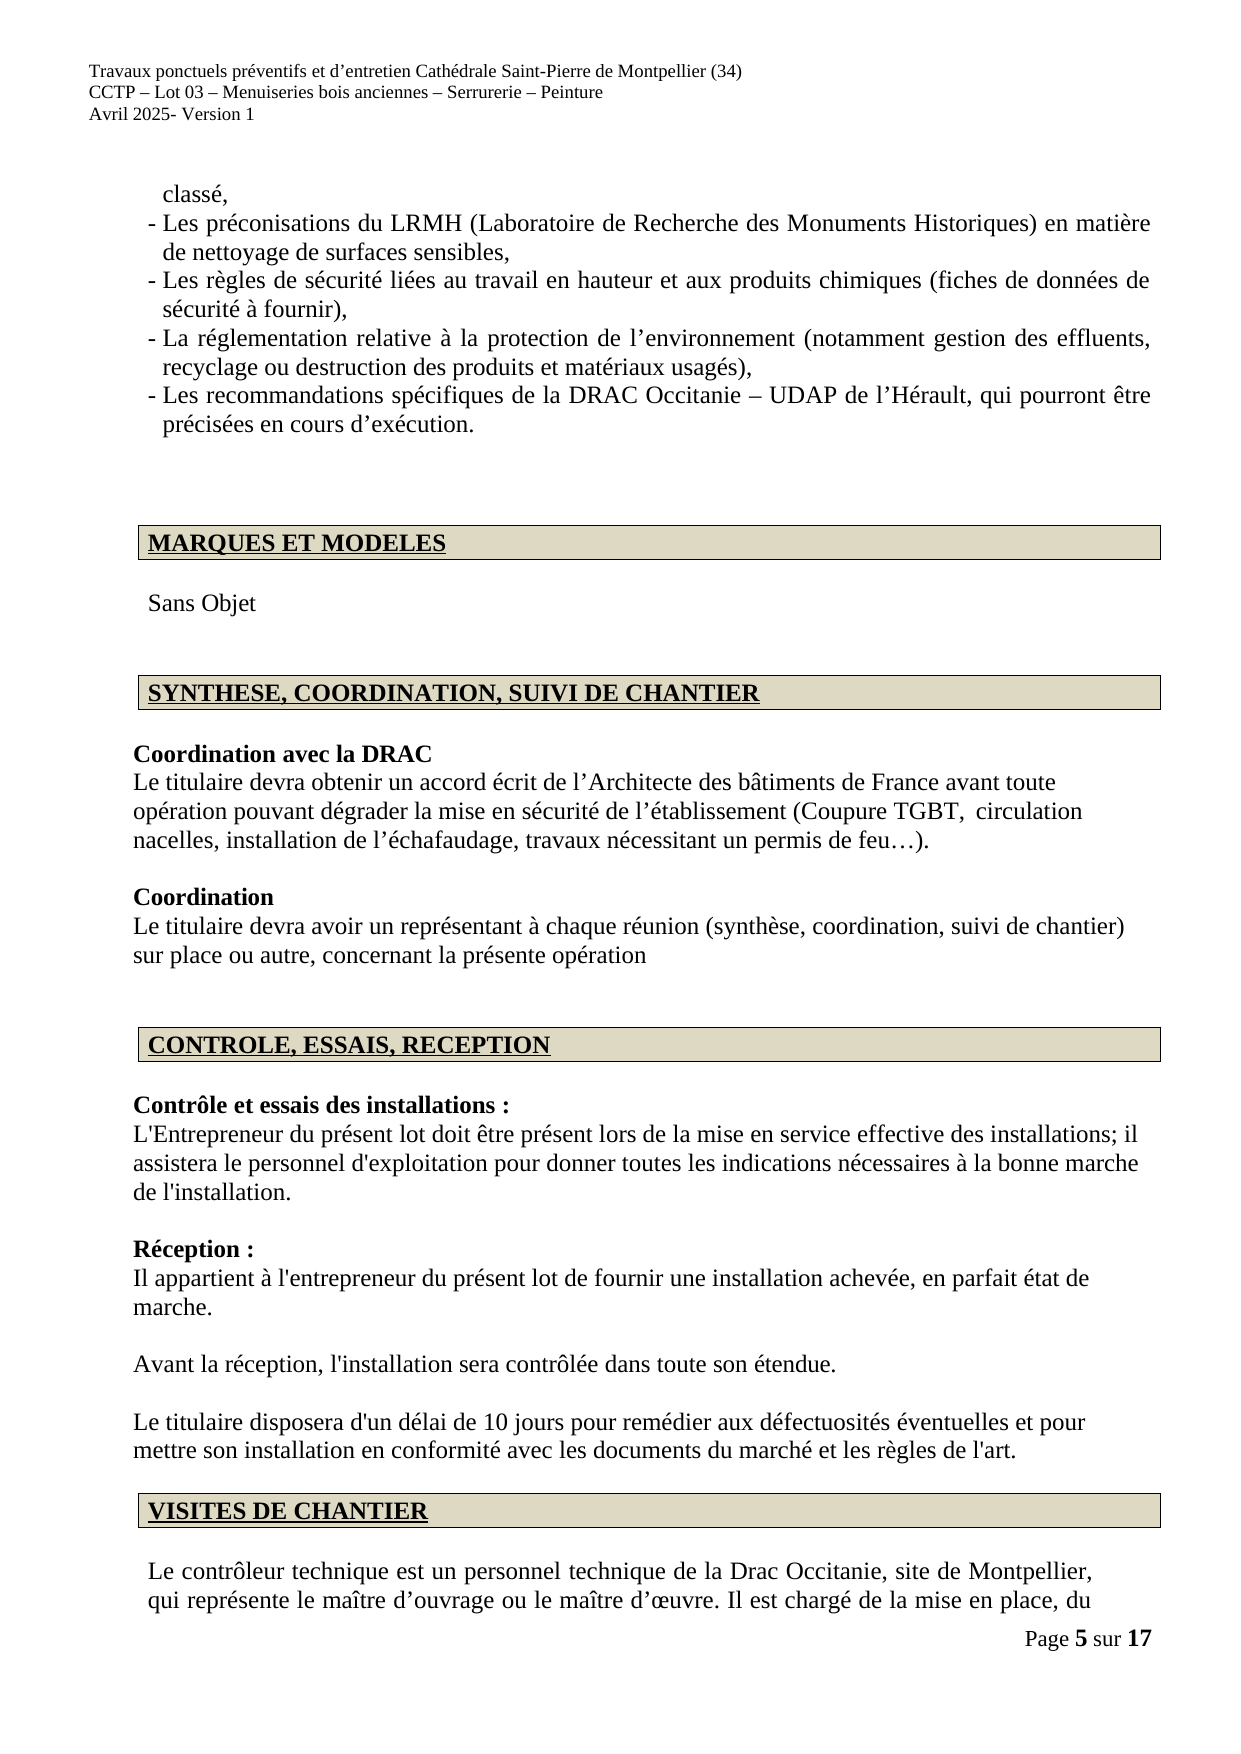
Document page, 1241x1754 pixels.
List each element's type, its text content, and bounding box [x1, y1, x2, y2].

text L'Entrepreneur du présent lot doit être présent lors de la mise en service effective des installations; il assistera le personnel d'exploitation pour donner toutes les indications nécessaires à la bonne marche de l'installation. [133, 1119, 1152, 1205]
text Le titulaire devra avoir un représentant à chaque réunion (synthèse, coordination, suivi de chantier) sur place ou autre, concernant la présente opération [133, 911, 1152, 969]
text Contrôle et essais des installations : [133, 1090, 1152, 1119]
list Les préconisations du LRMH (Laboratoire de Recherche des Monuments Historiques) en matière de nettoyage de surfaces sensibles, [148, 208, 1152, 265]
text Coordination avec la DRAC [133, 739, 1152, 767]
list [148, 179, 1152, 208]
text Avant la réception, l'installation sera contrôlée dans toute son étendue. [133, 1349, 1152, 1378]
list Les recommandations spécifiques de la DRAC Occitanie – UDAP de l’Hérault, qui pourront être précisées en cours d’exécution. [148, 380, 1152, 438]
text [148, 1556, 1093, 1614]
text Coordination [133, 882, 1152, 911]
text Réception : [133, 1234, 1152, 1263]
subtitle MARQUES ET MODELES [139, 526, 1160, 559]
list La réglementation relative à la protection de l’environnement (notamment gestion des effluents, recyclage ou destruction des produits et matériaux usagés), [148, 323, 1152, 380]
list Les règles de sécurité liées au travail en hauteur et aux produits chimiques (fiches de données de sécurité à fournir), [148, 265, 1152, 323]
text Le titulaire devra obtenir un accord écrit de l’Architecte des bâtiments de France avant toute opération pouvant dégrader la mise en sécurité de l’établissement (Coupure TGBT, circulation nacelles, installation de l’échafaudage, travaux nécessitant un permis de feu…). [133, 767, 1152, 854]
subtitle SYNTHESE, COORDINATION, SUIVI DE CHANTIER [139, 676, 1160, 709]
subtitle VISITES DE CHANTIER [139, 1494, 1160, 1527]
text Il appartient à l'entrepreneur du présent lot de fournir une installation achevée, en parfait état de marche. [133, 1263, 1152, 1320]
subtitle CONTROLE, ESSAIS, RECEPTION [139, 1028, 1160, 1061]
text Sans Objet [148, 588, 1152, 617]
text Le titulaire disposera d'un délai de 10 jours pour remédier aux défectuosités éventuelles et pour mettre son installation en conformité avec les documents du marché et les règles de l'art. [133, 1407, 1152, 1464]
